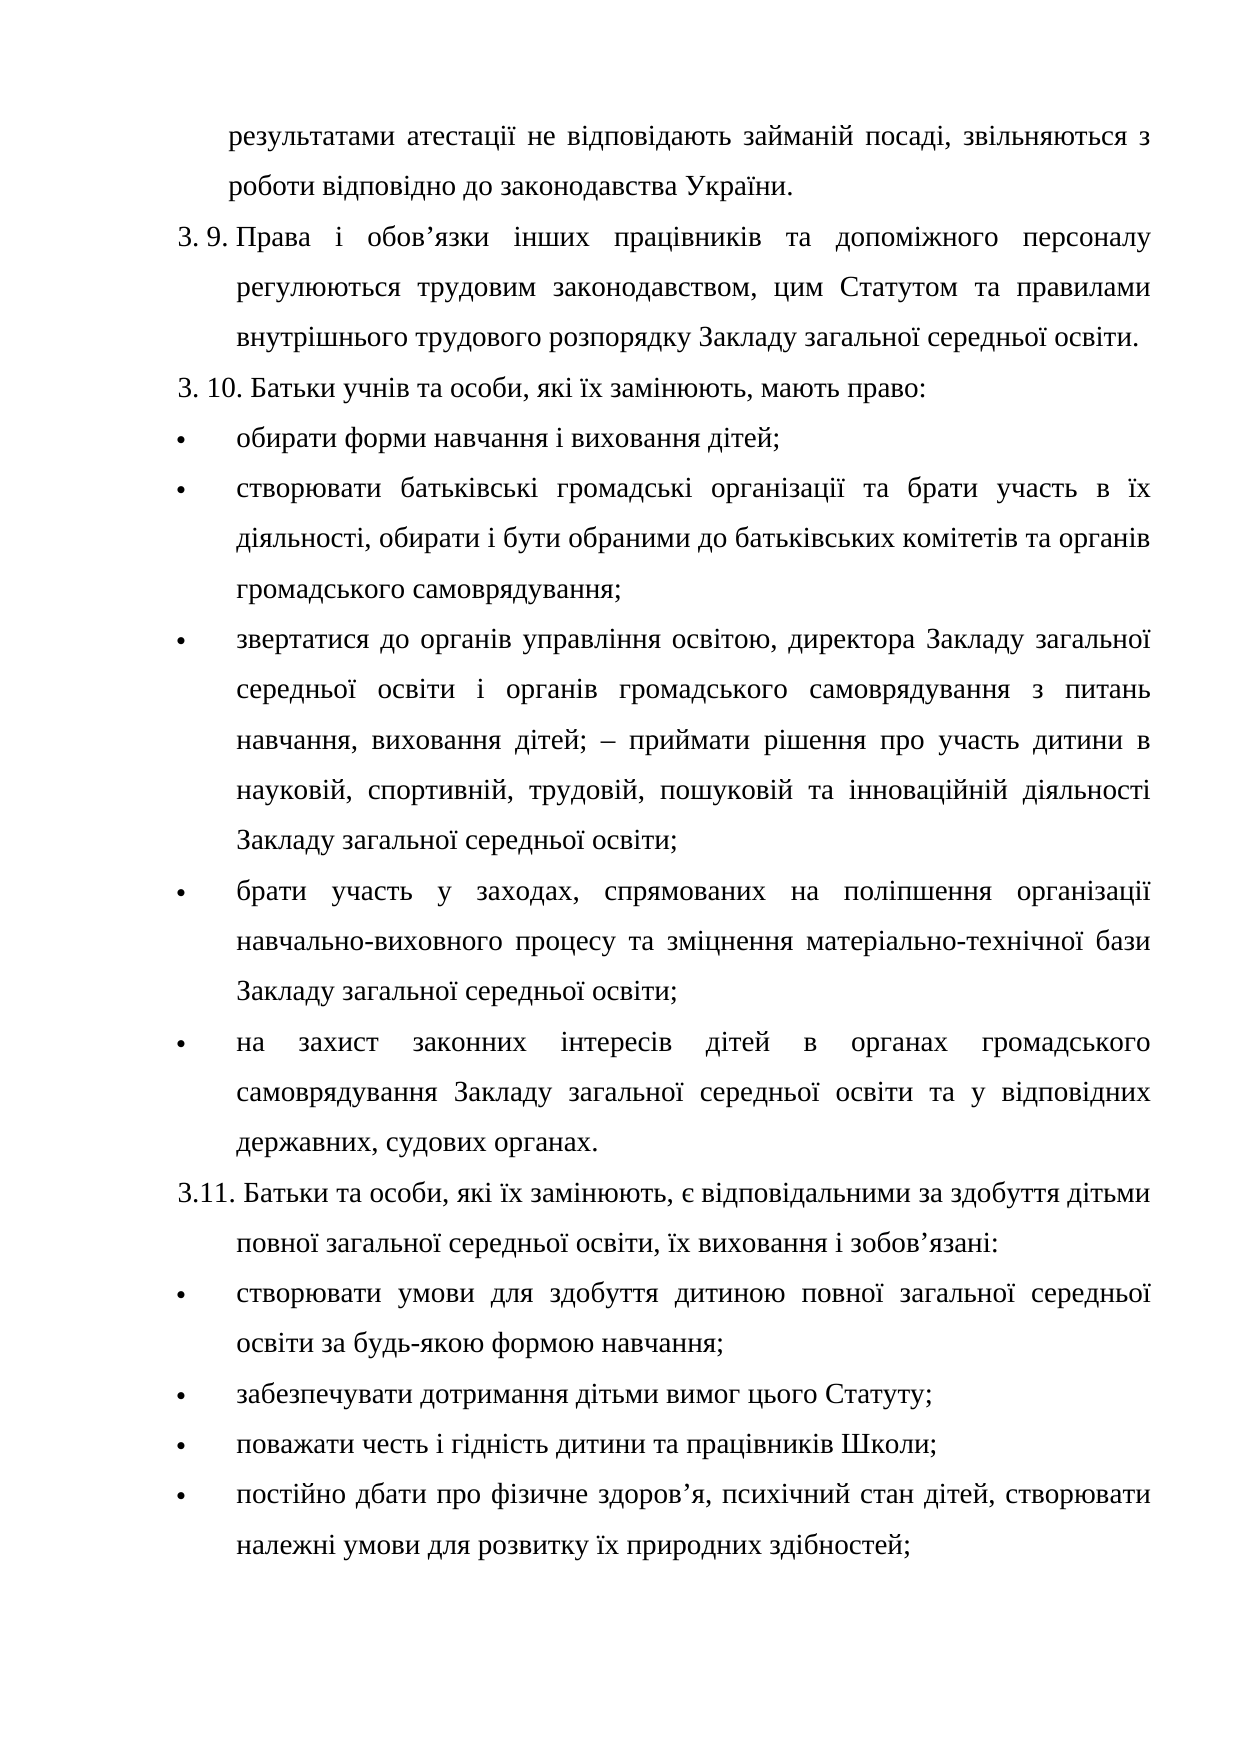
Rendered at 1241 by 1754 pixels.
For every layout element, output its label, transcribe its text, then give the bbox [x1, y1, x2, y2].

text 3. 10. Батьки учнів та особи, які їх замінюють, мають право: [177, 370, 1152, 403]
list забезпечувати дотримання дітьми вимог цього Статуту; [177, 1376, 1152, 1409]
list створювати батьківські громадські організації та брати участь в їх діяльності, обирати і бути обраними до батьківських комітетів та органів громадського самоврядування; [177, 470, 1152, 604]
list поважати честь і гідність дитини та працівників Школи; [177, 1426, 1152, 1460]
text 3.11. Батьки та особи, які їх замінюють, є відповідальними за здобуття дітьми повної загальної середньої освіти, їх виховання і зобов’язані: [177, 1175, 1152, 1258]
list звертатися до органів управління освітою, директора Закладу загальної середньої освіти і органів громадського самоврядування з питань навчання, виховання дітей; – приймати рішення про участь дитини в науковій, спортивній, трудовій, пошуковій та інноваційній діяльності Закладу загальної середньої освіти; [177, 621, 1152, 856]
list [177, 118, 1152, 202]
text 3. 9. Права і обов’язки інших працівників та допоміжного персоналу регулюються трудовим законодавством, цим Статутом та правилами внутрішнього трудового розпорядку Закладу загальної середньої освіти. [177, 219, 1152, 353]
list постійно дбати про фізичне здоров’я, психічний стан дітей, створювати належні умови для розвитку їх природних здібностей; [177, 1477, 1152, 1560]
list на захист законних інтересів дітей в органах громадського самоврядування Закладу загальної середньої освіти та у відповідних державних, судових органах. [177, 1024, 1152, 1158]
list брати участь у заходах, спрямованих на поліпшення організації навчально-виховного процесу та зміцнення матеріально-технічної бази Закладу загальної середньої освіти; [177, 873, 1152, 1007]
list обирати форми навчання і виховання дітей; [177, 420, 1152, 453]
list створювати умови для здобуття дитиною повної загальної середньої освіти за будь-якою формою навчання; [177, 1275, 1152, 1359]
